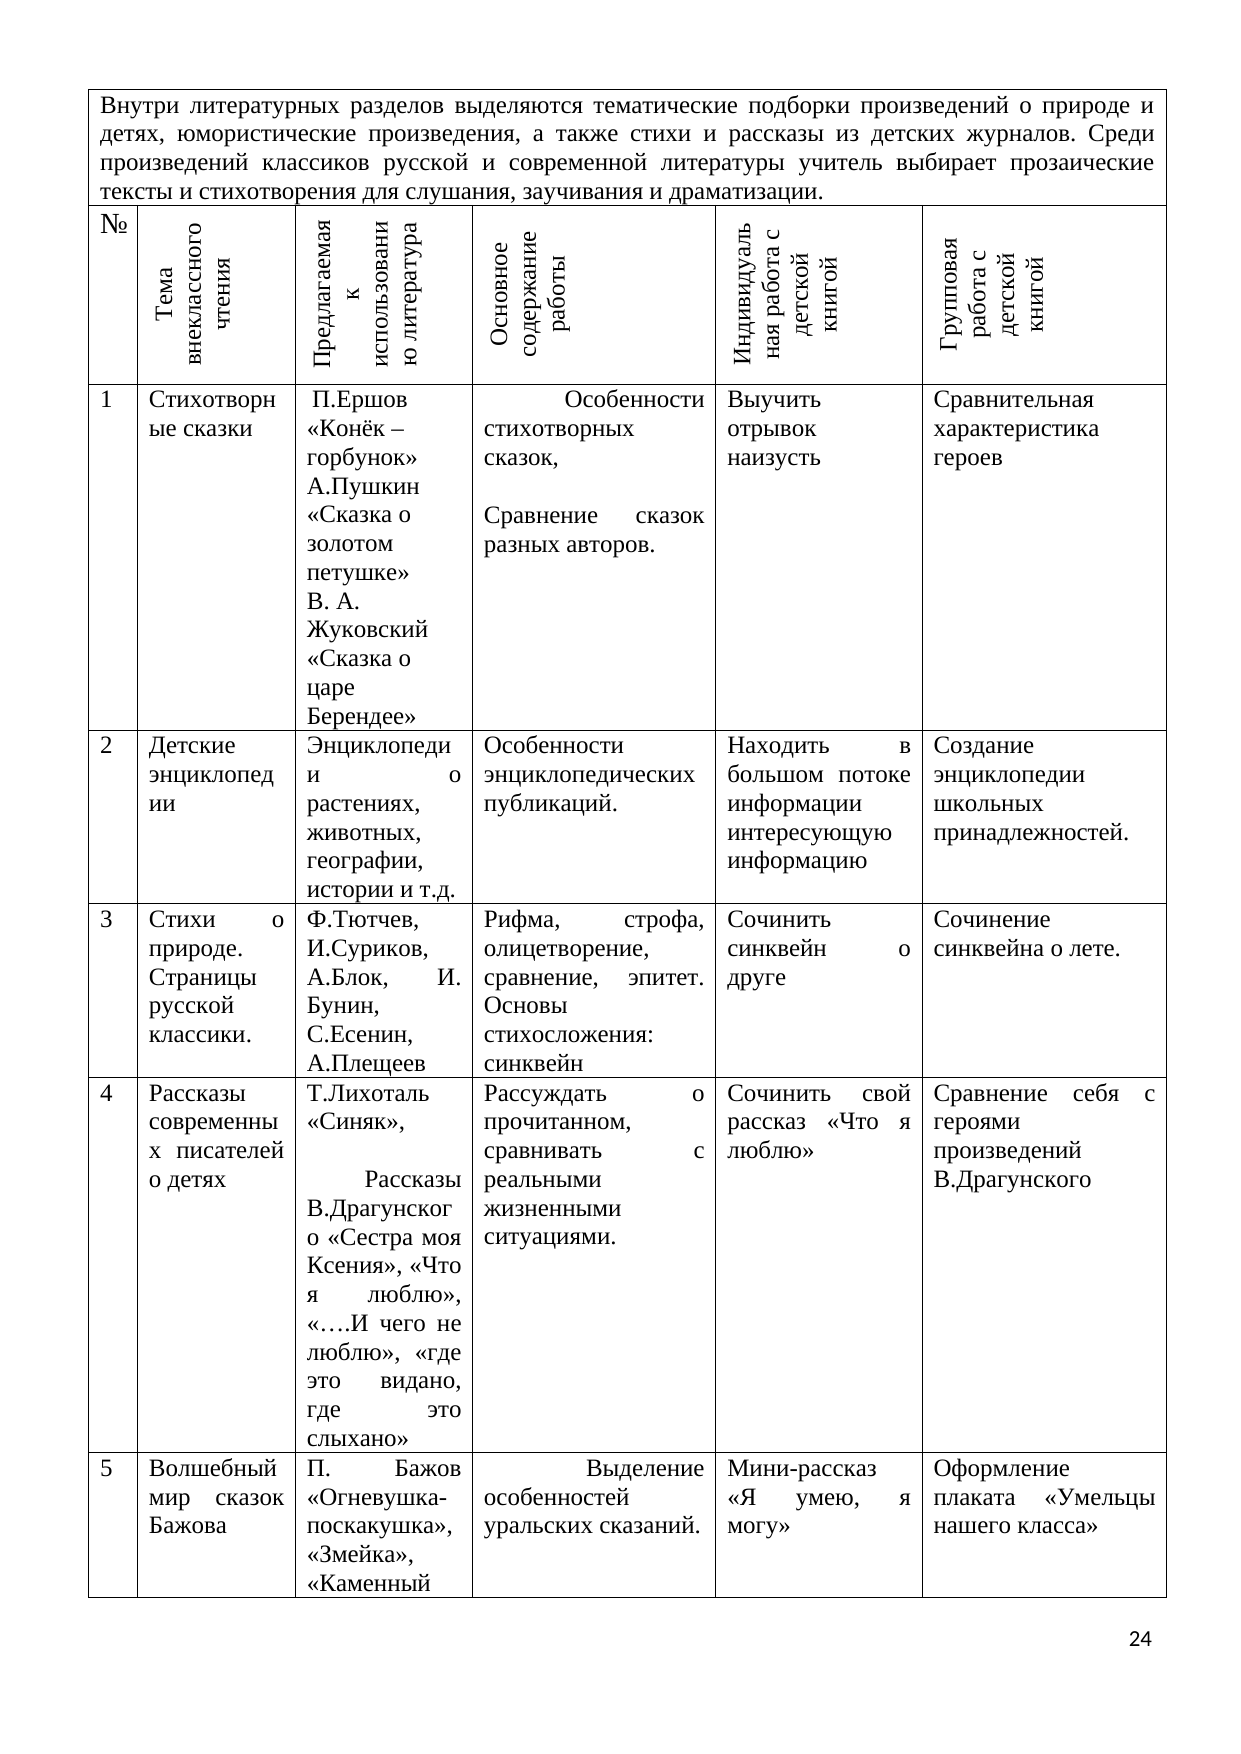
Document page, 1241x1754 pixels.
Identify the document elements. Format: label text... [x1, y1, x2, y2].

table_cell Рассуждать о прочитанном, сравнивать с реальными жизненными ситуациями. [473, 1078, 715, 1452]
table_cell Находить в большом потоке информации интересующую информацию [716, 731, 922, 903]
table_cell 2 [89, 731, 137, 903]
table_cell Сравнительная характеристика героев [923, 385, 1166, 729]
table_cell Сочинить синквейн о друге [716, 904, 922, 1077]
table_cell Особенности стихотворных сказок, Сравнение сказок разных авторов. [473, 385, 715, 729]
table_cell Сравнение себя с героями произведений В.Драгунского [923, 1078, 1166, 1452]
table_cell П.Ершов «Конёк – горбунок» А.Пушкин «Сказка о золотом петушке» В. А. Жуковский «Сказка о царе Берендее» [296, 385, 472, 729]
table_cell Предлагаемая к использованию литература [296, 206, 472, 383]
table_cell № [89, 206, 137, 383]
table_cell Стихотворные сказки [138, 385, 295, 729]
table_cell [473, 1453, 715, 1597]
table_cell Энциклопедии о растениях, животных, географии, истории и т.д. [296, 731, 472, 903]
table_cell Т.Лихоталь «Синяк», Рассказы В.Драгунского «Сестра моя Ксения», «Что я люблю», «….И чего не люблю», «где это видано, где это слыхано» [296, 1078, 472, 1452]
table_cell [716, 1453, 922, 1597]
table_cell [296, 1453, 472, 1597]
table_cell Стихи о природе. Страницы русской классики. [138, 904, 295, 1077]
table_cell Индивидуальная работа с детской книгой [716, 206, 922, 383]
table_cell Тема внеклассного чтения [138, 206, 295, 383]
table_cell Основное содержание работы [473, 206, 715, 383]
table_cell Создание энциклопедии школьных принадлежностей. [923, 731, 1166, 903]
table_cell 1 [89, 385, 137, 729]
table_cell Ф.Тютчев, И.Суриков, А.Блок, И. Бунин, С.Есенин, А.Плещеев [296, 904, 472, 1077]
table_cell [923, 1453, 1166, 1597]
table_cell Сочинить свой рассказ «Что я люблю» [716, 1078, 922, 1452]
table_cell Сочинение синквейна о лете. [923, 904, 1166, 1077]
table_cell 5 [89, 1453, 137, 1597]
table_cell 3 [89, 904, 137, 1077]
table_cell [138, 1453, 295, 1597]
table_cell Рифма, строфа, олицетворение, сравнение, эпитет. Основы стихосложения: синквейн [473, 904, 715, 1077]
table_cell Рассказы современных писателей о детях [138, 1078, 295, 1452]
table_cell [89, 90, 1166, 205]
table_cell 4 [89, 1078, 137, 1452]
table_cell Групповая работа с детской книгой [923, 206, 1166, 383]
table_cell Детские энциклопедии [138, 731, 295, 903]
table_cell Особенности энциклопедических публикаций. [473, 731, 715, 903]
table_cell Выучить отрывок наизусть [716, 385, 922, 729]
